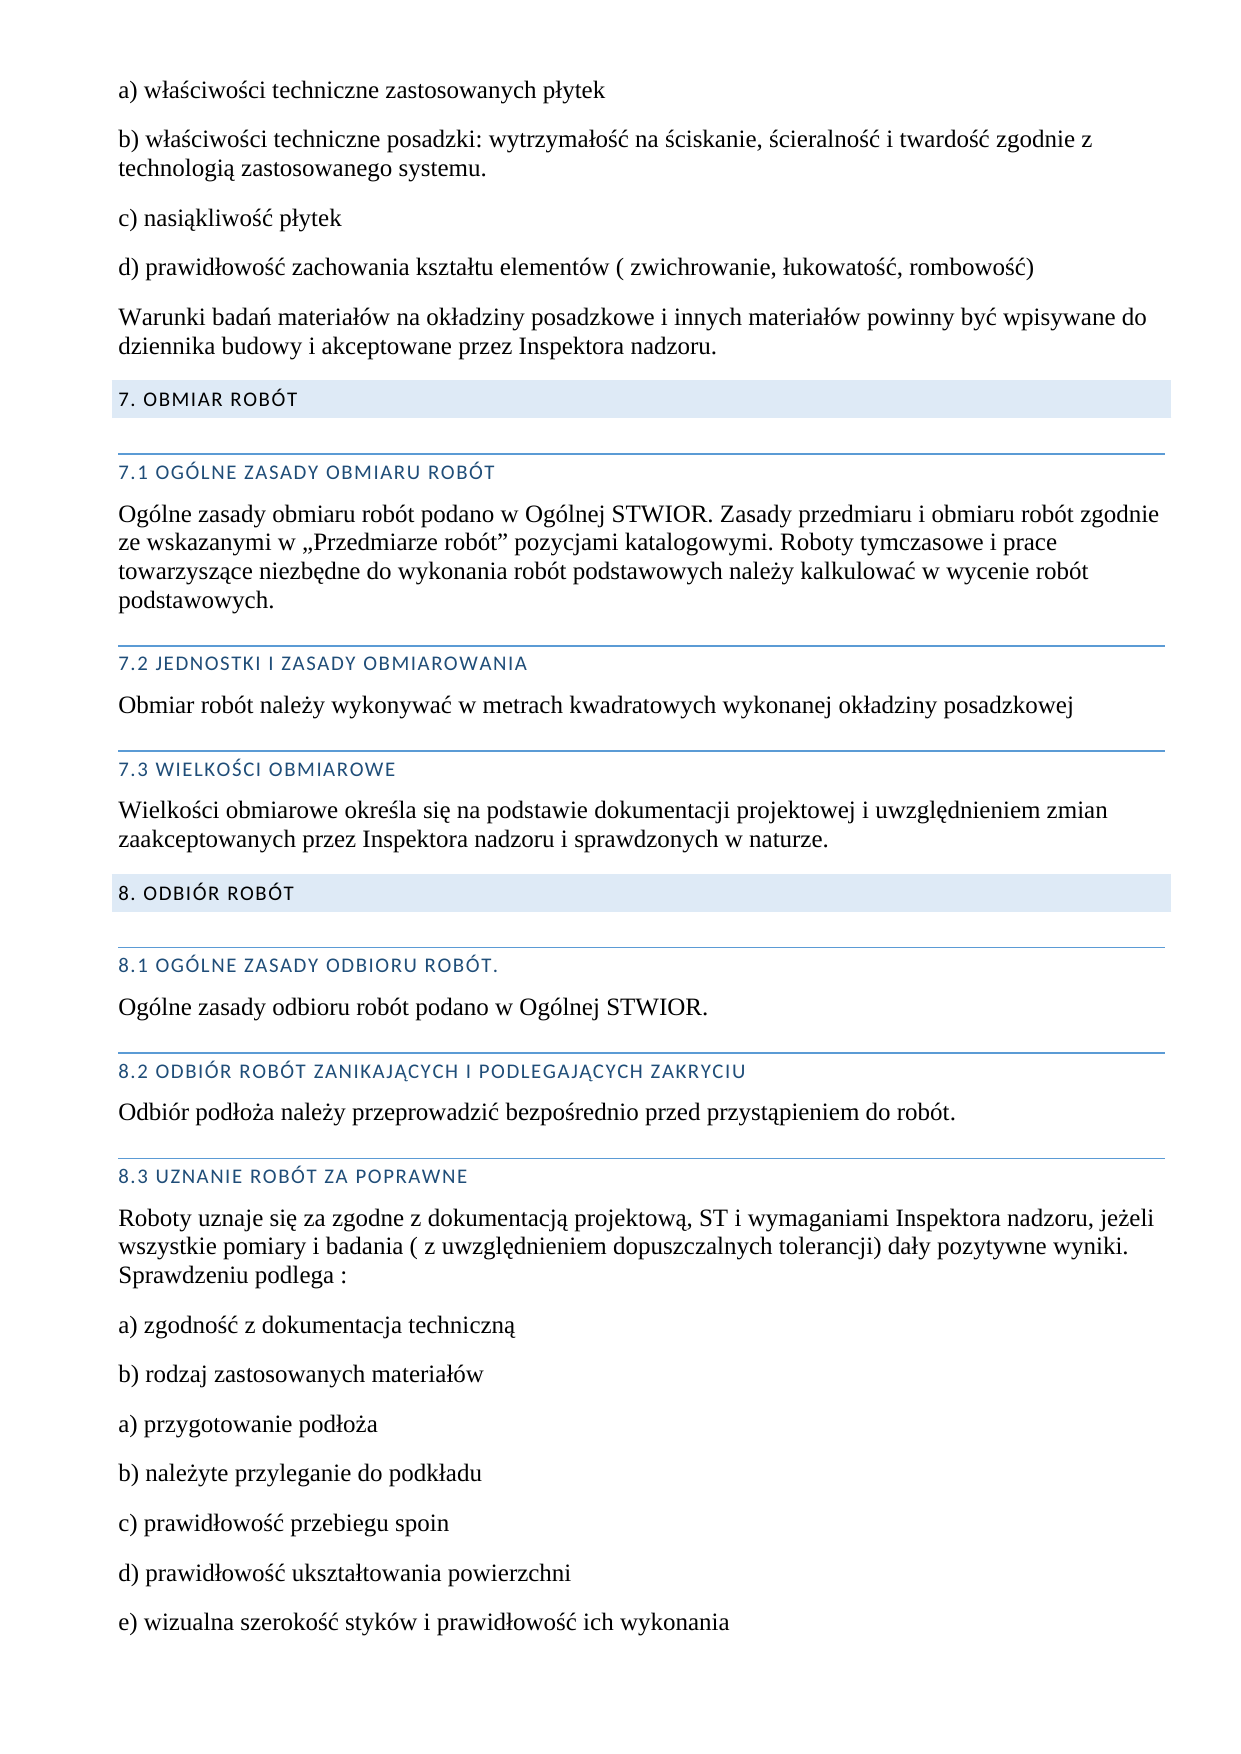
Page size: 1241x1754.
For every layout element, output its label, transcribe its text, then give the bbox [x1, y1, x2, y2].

text Wielkości obmiarowe określa się na podstawie dokumentacji projektowej i uwzględnieniem zmian zaakceptowanych przez Inspektora nadzoru i sprawdzonych w naturze. [118, 796, 1165, 853]
subtitle 8.1 Ogólne zasady odbioru robót. [118, 948, 1165, 978]
subtitle 7.2 Jednostki i zasady obmiarowania [118, 647, 1165, 676]
subtitle 7. OBMIAR ROBÓT [118, 387, 1165, 412]
text Warunki badań materiałów na okładziny posadzkowe i innych materiałów powinny być wpisywane do dziennika budowy i akceptowane przez Inspektora nadzoru. [118, 302, 1165, 359]
text b) właściwości techniczne posadzki: wytrzymałość na ściskanie, ścieralność i twardość zgodnie z technologią zastosowanego systemu. [118, 124, 1165, 182]
text Odbiór podłoża należy przeprowadzić bezpośrednio przed przystąpieniem do robót. [118, 1097, 1165, 1126]
subtitle 8. ODBIÓR ROBÓT [118, 880, 1165, 906]
text c) nasiąkliwość płytek [118, 203, 1165, 232]
text Ogólne zasady odbioru robót podano w Ogólnej STWIOR. [118, 992, 1165, 1021]
subtitle 7.3 Wielkości obmiarowe [118, 752, 1165, 781]
text a) zgodność z dokumentacja techniczną [118, 1310, 1165, 1338]
text b) rodzaj zastosowanych materiałów [118, 1359, 1165, 1388]
text d) prawidłowość zachowania kształtu elementów ( zwichrowanie, łukowatość, rombowość) [118, 252, 1165, 281]
text Roboty uznaje się za zgodne z dokumentacją projektową, ST i wymaganiami Inspektora nadzoru, jeżeli wszystkie pomiary i badania ( z uwzględnieniem dopuszczalnych tolerancji) dały pozytywne wyniki. Sprawdzeniu podlega : [118, 1203, 1165, 1289]
text c) prawidłowość przebiegu spoin [118, 1508, 1165, 1537]
text Obmiar robót należy wykonywać w metrach kwadratowych wykonanej okładziny posadzkowej [118, 690, 1165, 719]
text a) właściwości techniczne zastosowanych płytek [118, 75, 1165, 104]
text Ogólne zasady obmiaru robót podano w Ogólnej STWIOR. Zasady przedmiaru i obmiaru robót zgodnie ze wskazanymi w „Przedmiarze robót” pozycjami katalogowymi. Roboty tymczasowe i prace towarzyszące niezbędne do wykonania robót podstawowych należy kalkulować w wycenie robót podstawowych. [118, 499, 1165, 614]
subtitle 8.2 Odbiór robót zanikających i podlegających zakryciu [118, 1054, 1165, 1083]
text e) wizualna szerokość styków i prawidłowość ich wykonania [118, 1607, 1165, 1636]
text a) przygotowanie podłoża [118, 1409, 1165, 1438]
subtitle 7.1 Ogólne zasady obmiaru robót [118, 455, 1165, 484]
text d) prawidłowość ukształtowania powierzchni [118, 1558, 1165, 1586]
subtitle 8.3 Uznanie robót za poprawne [118, 1159, 1165, 1188]
text b) należyte przyleganie do podkładu [118, 1458, 1165, 1487]
